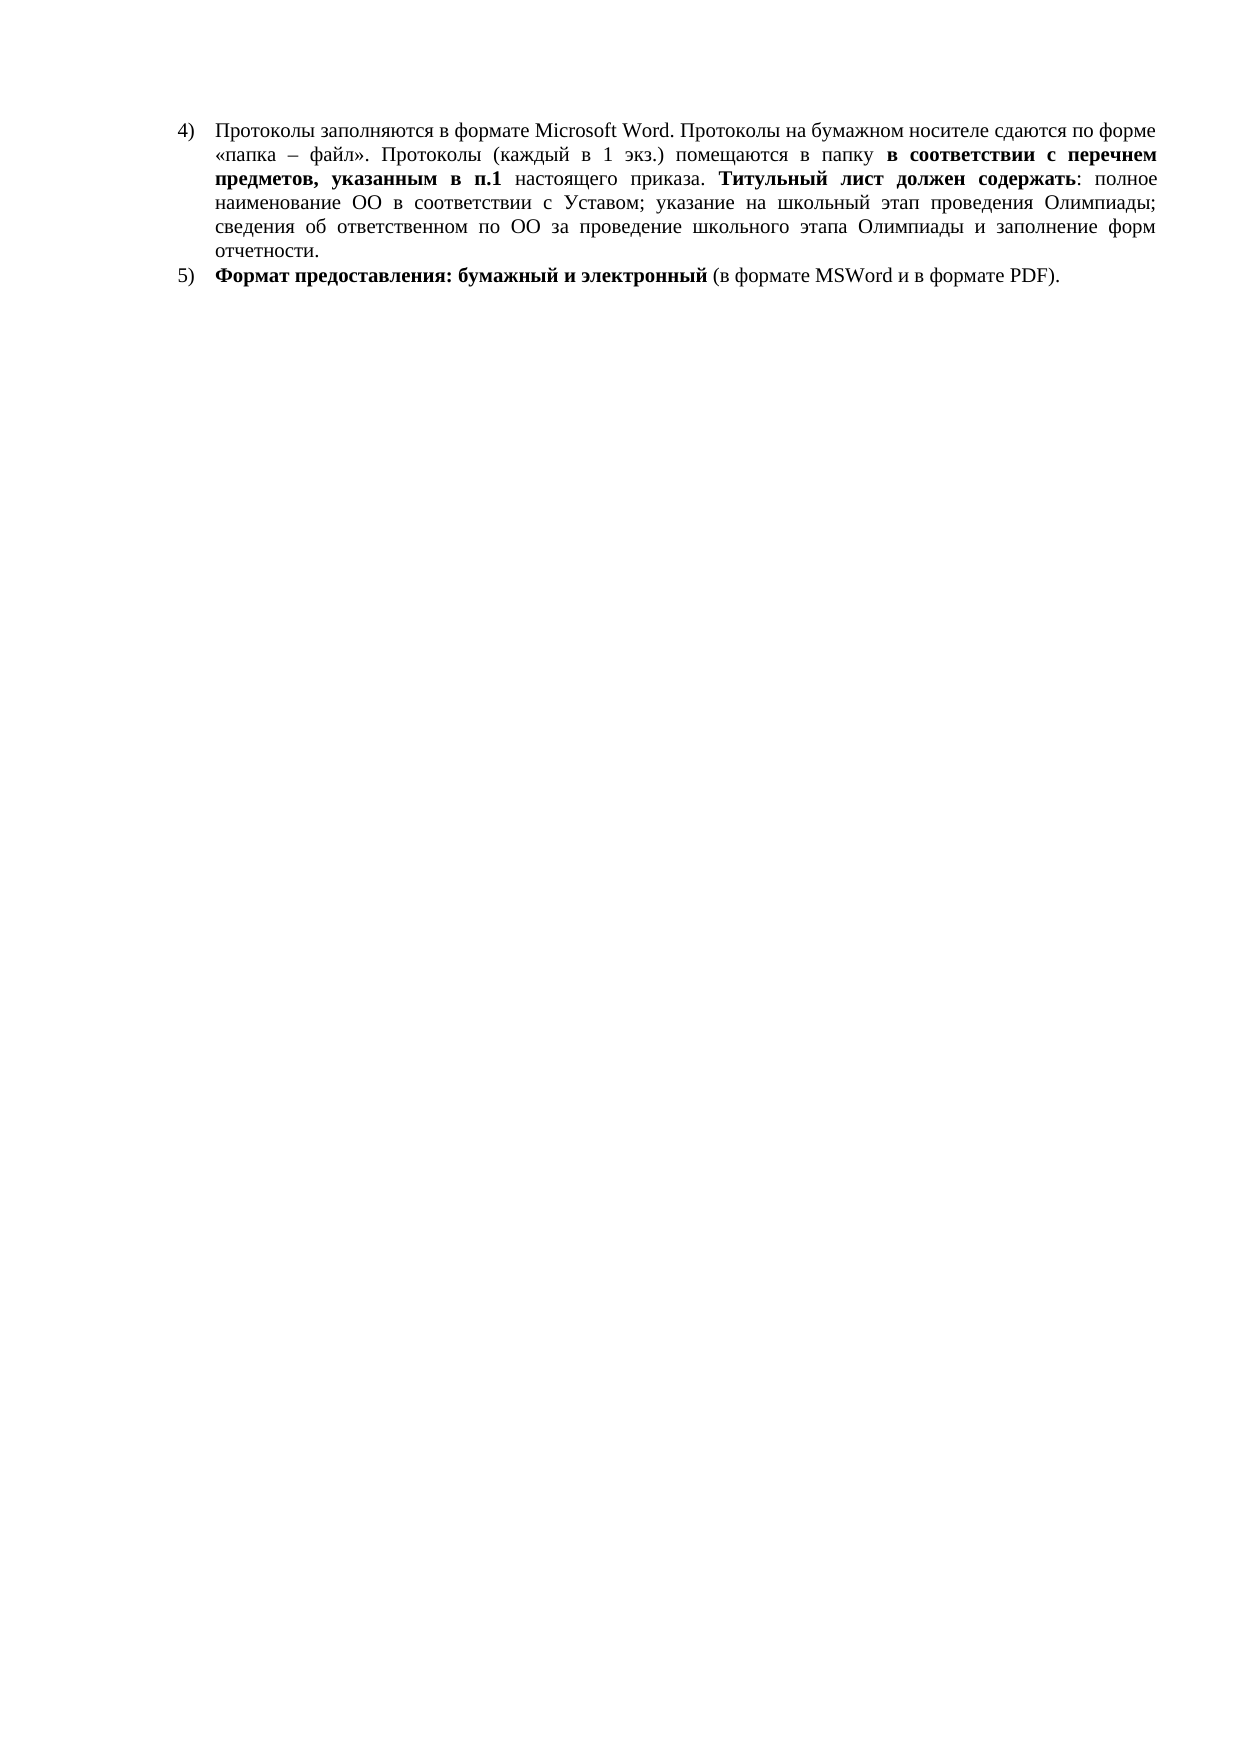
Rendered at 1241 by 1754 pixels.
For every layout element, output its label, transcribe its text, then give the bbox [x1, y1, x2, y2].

list Формат предоставления: бумажный и электронный (в формате MSWord и в формате PDF). [177, 262, 1157, 287]
list Протоколы заполняются в формате Microsoft Word. Протоколы на бумажном носителе сдаются по форме «папка – файл». Протоколы (каждый в 1 экз.) помещаются в папку в соответствии с перечнем предметов, указанным в п.1 настоящего приказа. Титульный лист должен содержать: полное наименование ОО в соответствии с Уставом; указание на школьный этап проведения Олимпиады; сведения об ответственном по ОО за проведение школьного этапа Олимпиады и заполнение форм отчетности. [177, 118, 1157, 262]
